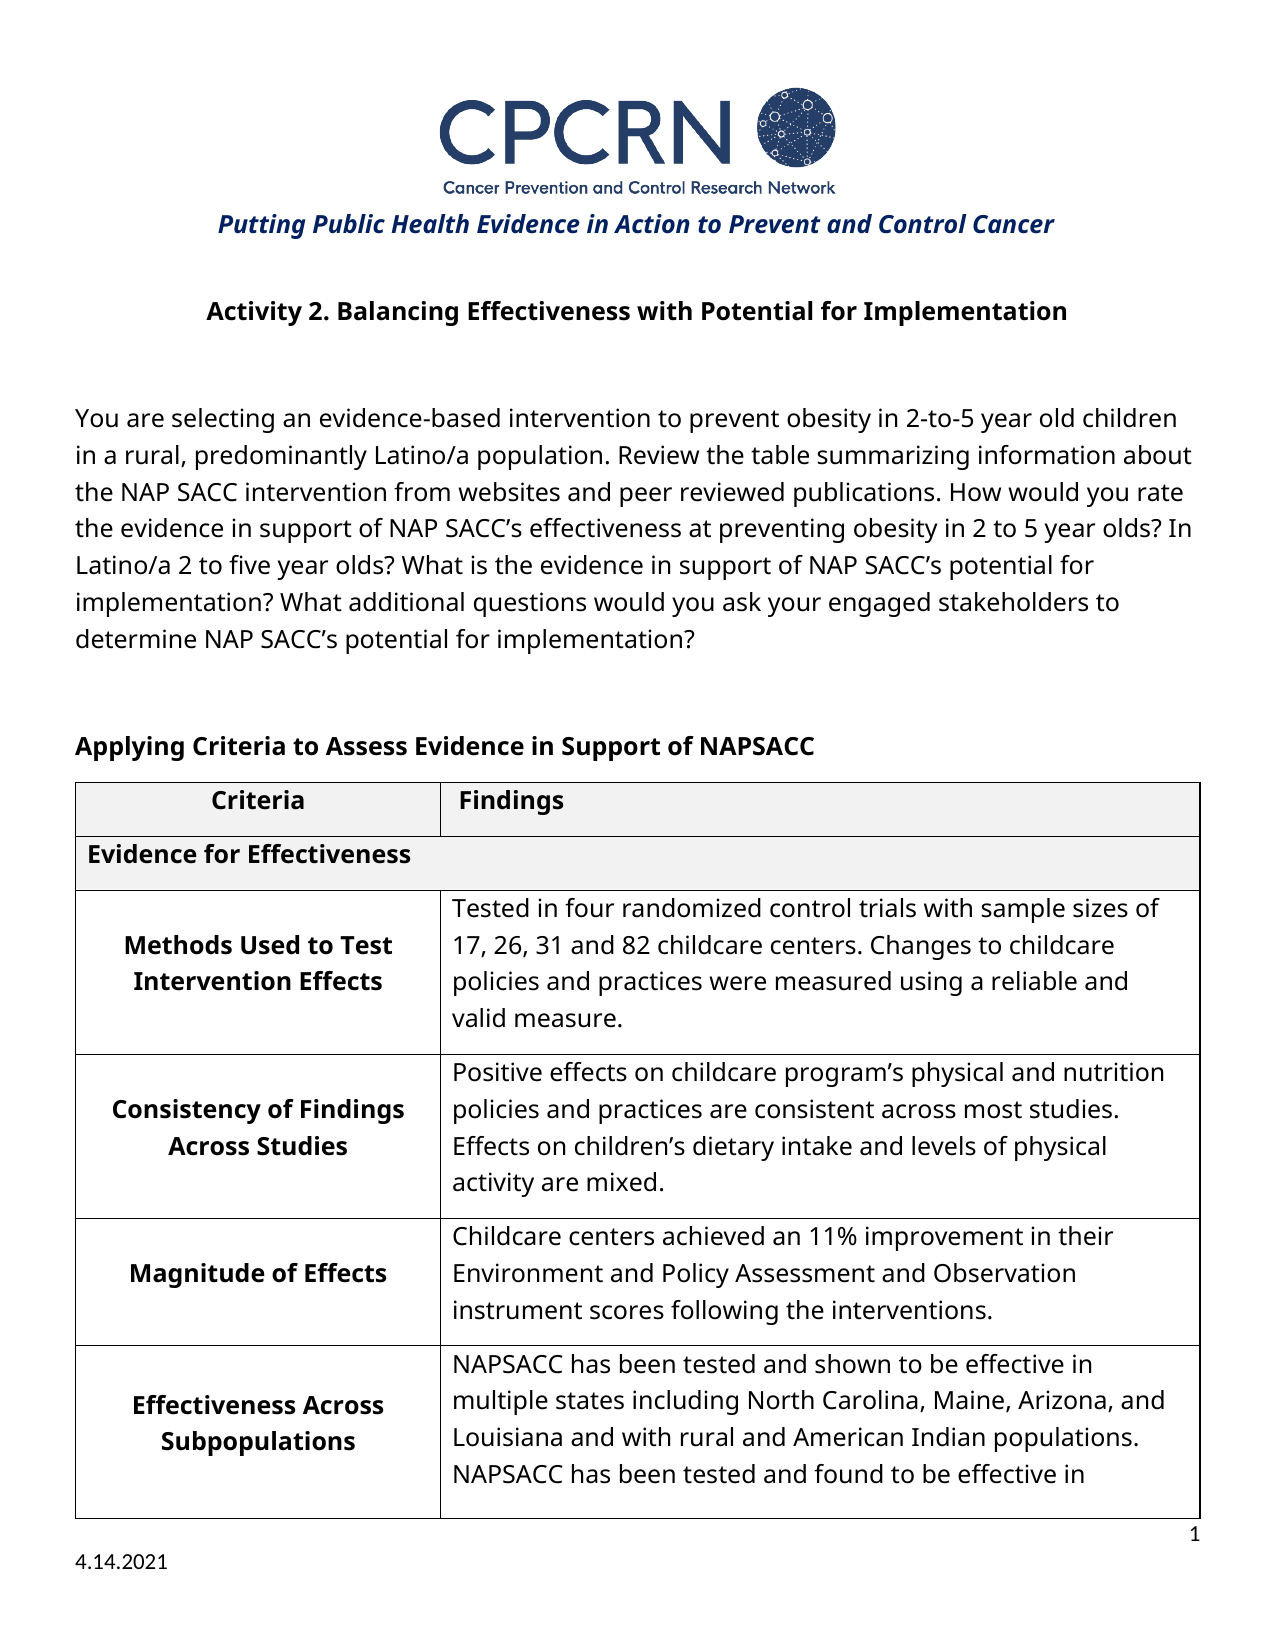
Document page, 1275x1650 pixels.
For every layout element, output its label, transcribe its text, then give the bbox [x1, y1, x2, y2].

table_cell Magnitude of Effects [76, 1219, 440, 1345]
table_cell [441, 1346, 1199, 1518]
table_cell Positive effects on childcare program’s physical and nutrition policies and practices are consistent across most studies. Effects on children’s dietary intake and levels of physical activity are mixed. [441, 1055, 1199, 1218]
text Applying Criteria to Assess Evidence in Support of NAPSACC [75, 728, 1200, 762]
table_header Criteria [76, 783, 440, 836]
table_cell Consistency of Findings Across Studies [76, 1055, 440, 1218]
table_cell Childcare centers achieved an 11% improvement in their Environment and Policy Assessment and Observation instrument scores following the interventions. [441, 1219, 1199, 1345]
table_cell Tested in four randomized control trials with sample sizes of 17, 26, 31 and 82 childcare centers. Changes to childcare policies and practices were measured using a reliable and valid measure. [441, 891, 1199, 1054]
table_header Findings [441, 783, 1199, 836]
text You are selecting an evidence-based intervention to prevent obesity in 2-to-5 year old children in a rural, predominantly Latino/a population. Review the table summarizing information about the NAP SACC intervention from websites and peer reviewed publications. How would you rate the evidence in support of NAP SACC’s effectiveness at preventing obesity in 2 to 5 year olds? In Latino/a 2 to five year olds? What is the evidence in support of NAP SACC’s potential for implementation? What additional questions would you ask your engaged stakeholders to determine NAP SACC’s potential for implementation? [75, 401, 1200, 656]
table_cell Evidence for Effectiveness [76, 837, 1199, 889]
table_cell Methods Used to Test Intervention Effects [76, 891, 440, 1054]
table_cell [76, 1346, 440, 1518]
text Activity 2. Balancing Effectiveness with Potential for Implementation [75, 294, 1200, 328]
